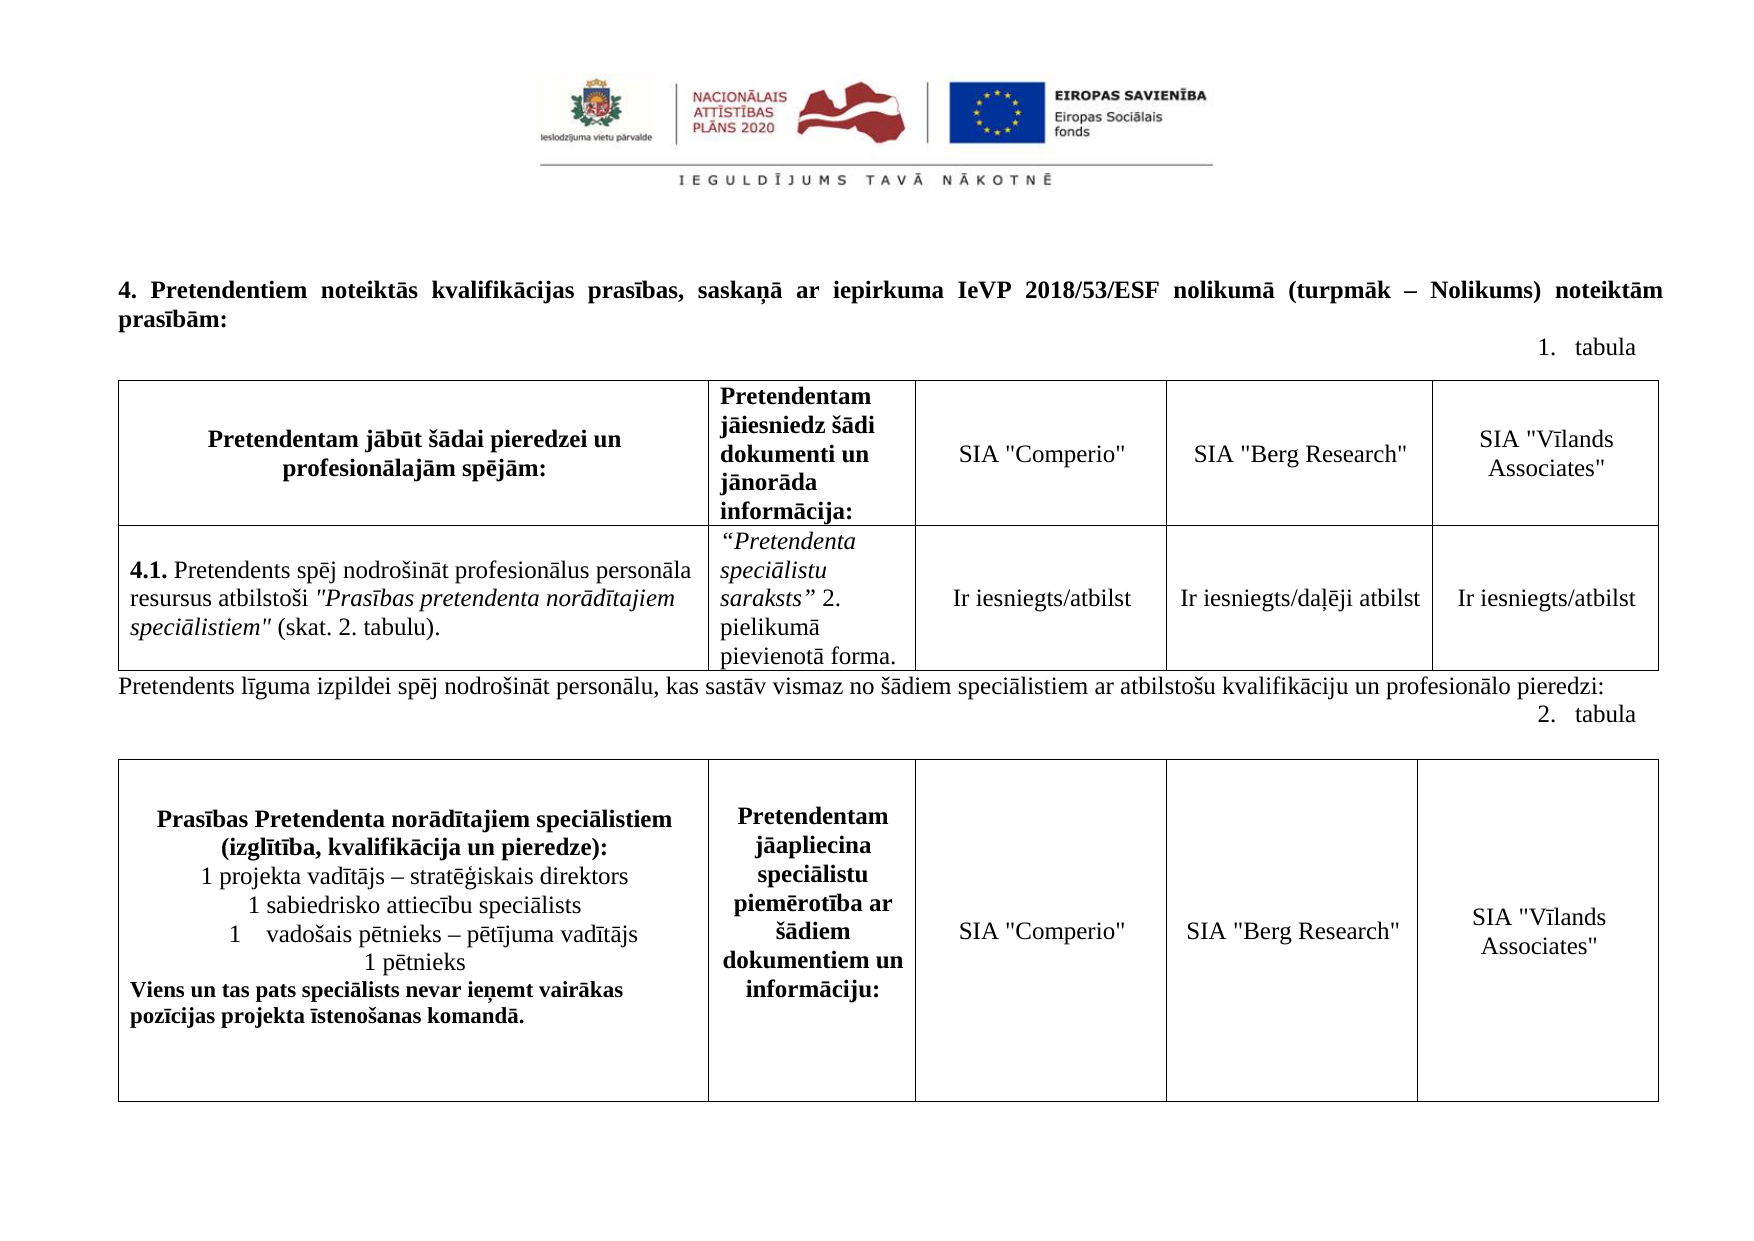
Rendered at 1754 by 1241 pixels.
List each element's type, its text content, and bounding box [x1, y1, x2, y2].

table_header SIA "Berg Research" [1167, 760, 1417, 1101]
table_header Prasības Pretendenta norādītajiem speciālistiem (izglītība, kvalifikācija un pieredze): 1 projekta vadītājs – stratēģiskais direktors 1 sabiedrisko attiecību speciālists vadošais pētnieks – pētījuma vadītājs 1 pētnieks Viens un tas pats speciālists nevar ieņemt vairākas pozīcijas projekta īstenošanas komandā. [119, 760, 708, 1101]
list tabula [156, 699, 1636, 728]
table_header SIA "Comperio" [916, 381, 1166, 525]
table_header SIA "Berg Research" [1167, 381, 1432, 525]
picture [536, 73, 1218, 189]
table_cell Ir iesniegts/atbilst [1433, 526, 1658, 670]
text Pretendents līguma izpildei spēj nodrošināt personālu, kas sastāv vismaz no šādiem speciālistiem ar atbilstošu kvalifikāciju un profesionālo pieredzi: [118, 671, 1636, 699]
table_cell “Pretendenta speciālistu saraksts” 2. pielikumā pievienotā forma. [709, 526, 915, 670]
table_header SIA "Comperio" [916, 760, 1166, 1101]
list tabula [156, 332, 1636, 361]
table_header Pretendentam jāapliecina speciālistu piemērotība ar šādiem dokumentiem un informāciju: [709, 760, 915, 1101]
table_cell Ir iesniegts/atbilst [916, 526, 1166, 670]
table_header SIA "Vīlands Associates" [1433, 381, 1658, 525]
table_header Pretendentam jāiesniedz šādi dokumenti un jānorāda informācija: [709, 381, 915, 525]
text 4. Pretendentiem noteiktās kvalifikācijas prasības, saskaņā ar iepirkuma IeVP 2018/53/ESF nolikumā (turpmāk – Nolikums) noteiktām prasībām: [118, 275, 1665, 332]
table_header SIA "Vīlands Associates" [1418, 760, 1658, 1101]
table_header Pretendentam jābūt šādai pieredzei un profesionālajām spējām: [119, 381, 708, 525]
table_cell Ir iesniegts/daļēji atbilst [1167, 526, 1432, 670]
table_cell 4.1. Pretendents spēj nodrošināt profesionālus personāla resursus atbilstoši "Prasības pretendenta norādītajiem speciālistiem" (skat. 2. tabulu). [119, 526, 708, 670]
